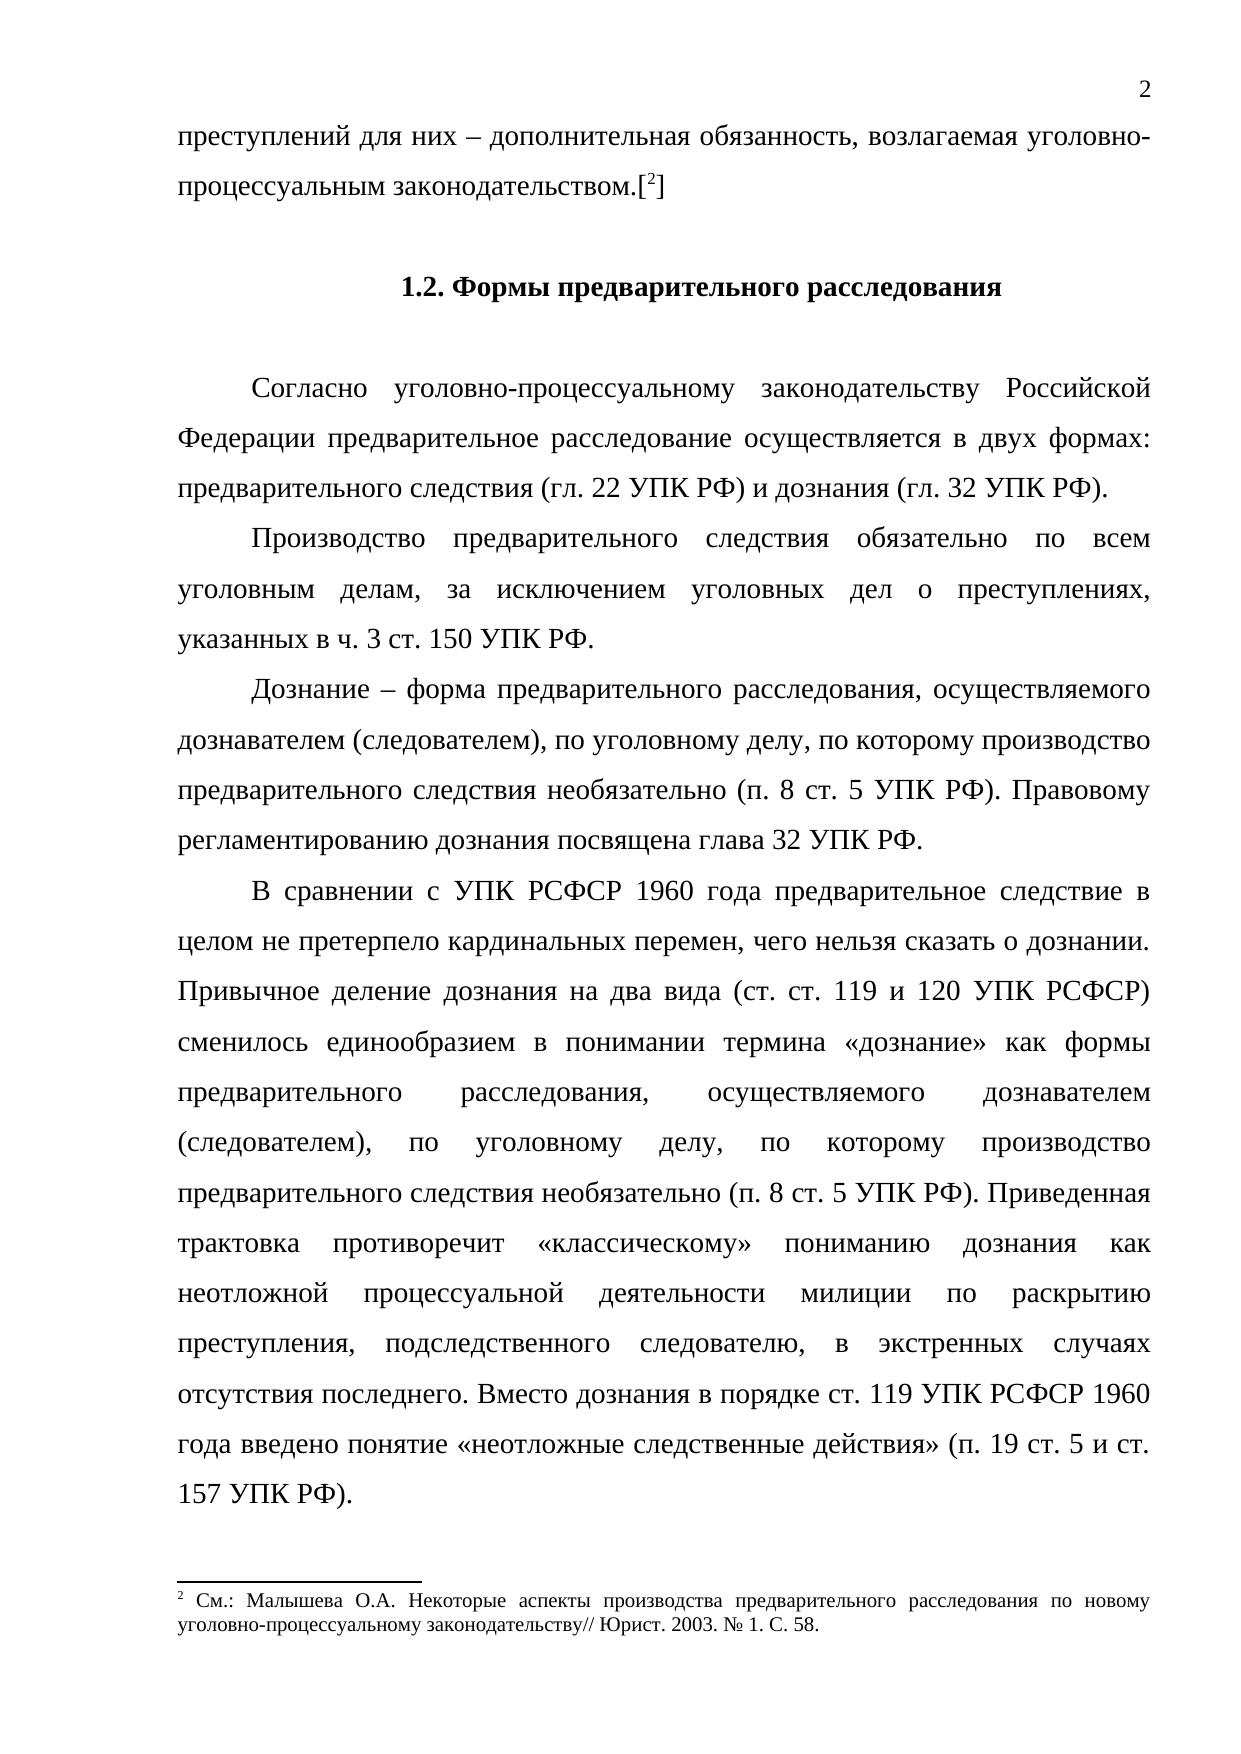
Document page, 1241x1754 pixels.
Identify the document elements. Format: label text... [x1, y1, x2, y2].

text Дознание – форма предварительного расследования, осуществляемого дознавателем (следователем), по уголовному делу, по которому производство предварительного следствия необязательно (п. 8 ст. 5 УПК РФ). Правовому регламентированию дознания посвящена глава 32 УПК РФ. [177, 672, 1152, 856]
text Согласно уголовно-процессуальному законодательству Российской Федерации предварительное расследование осуществляется в двух формах: предварительного следствия (гл. 22 УПК РФ) и дознания (гл. 32 УПК РФ). [177, 370, 1152, 504]
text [177, 118, 1152, 202]
text Производство предварительного следствия обязательно по всем уголовным делам, за исключением уголовных дел о преступлениях, указанных в ч. 3 ст. 150 УПК РФ. [177, 521, 1152, 655]
text 1.2. Формы предварительного расследования [177, 269, 1152, 303]
text В сравнении с УПК РСФСР 1960 года предварительное следствие в целом не претерпело кардинальных перемен, чего нельзя сказать о дознании. Привычное деление дознания на два вида (ст. ст. 119 и 120 УПК РСФСР) сменилось единообразием в понимании термина «дознание» как формы предварительного расследования, осуществляемого дознавателем (следователем), по уголовному делу, по которому производство предварительного следствия необязательно (п. 8 ст. 5 УПК РФ). Приведенная трактовка противоречит «классическому» пониманию дознания как неотложной процессуальной деятельности милиции по раскрытию преступления, подследственного следователю, в экстренных случаях отсутствия последнего. Вместо дознания в порядке ст. 119 УПК РСФСР 1960 года введено понятие «неотложные следственные действия» (п. 19 ст. 5 и ст. 157 УПК РФ). [177, 873, 1152, 1510]
